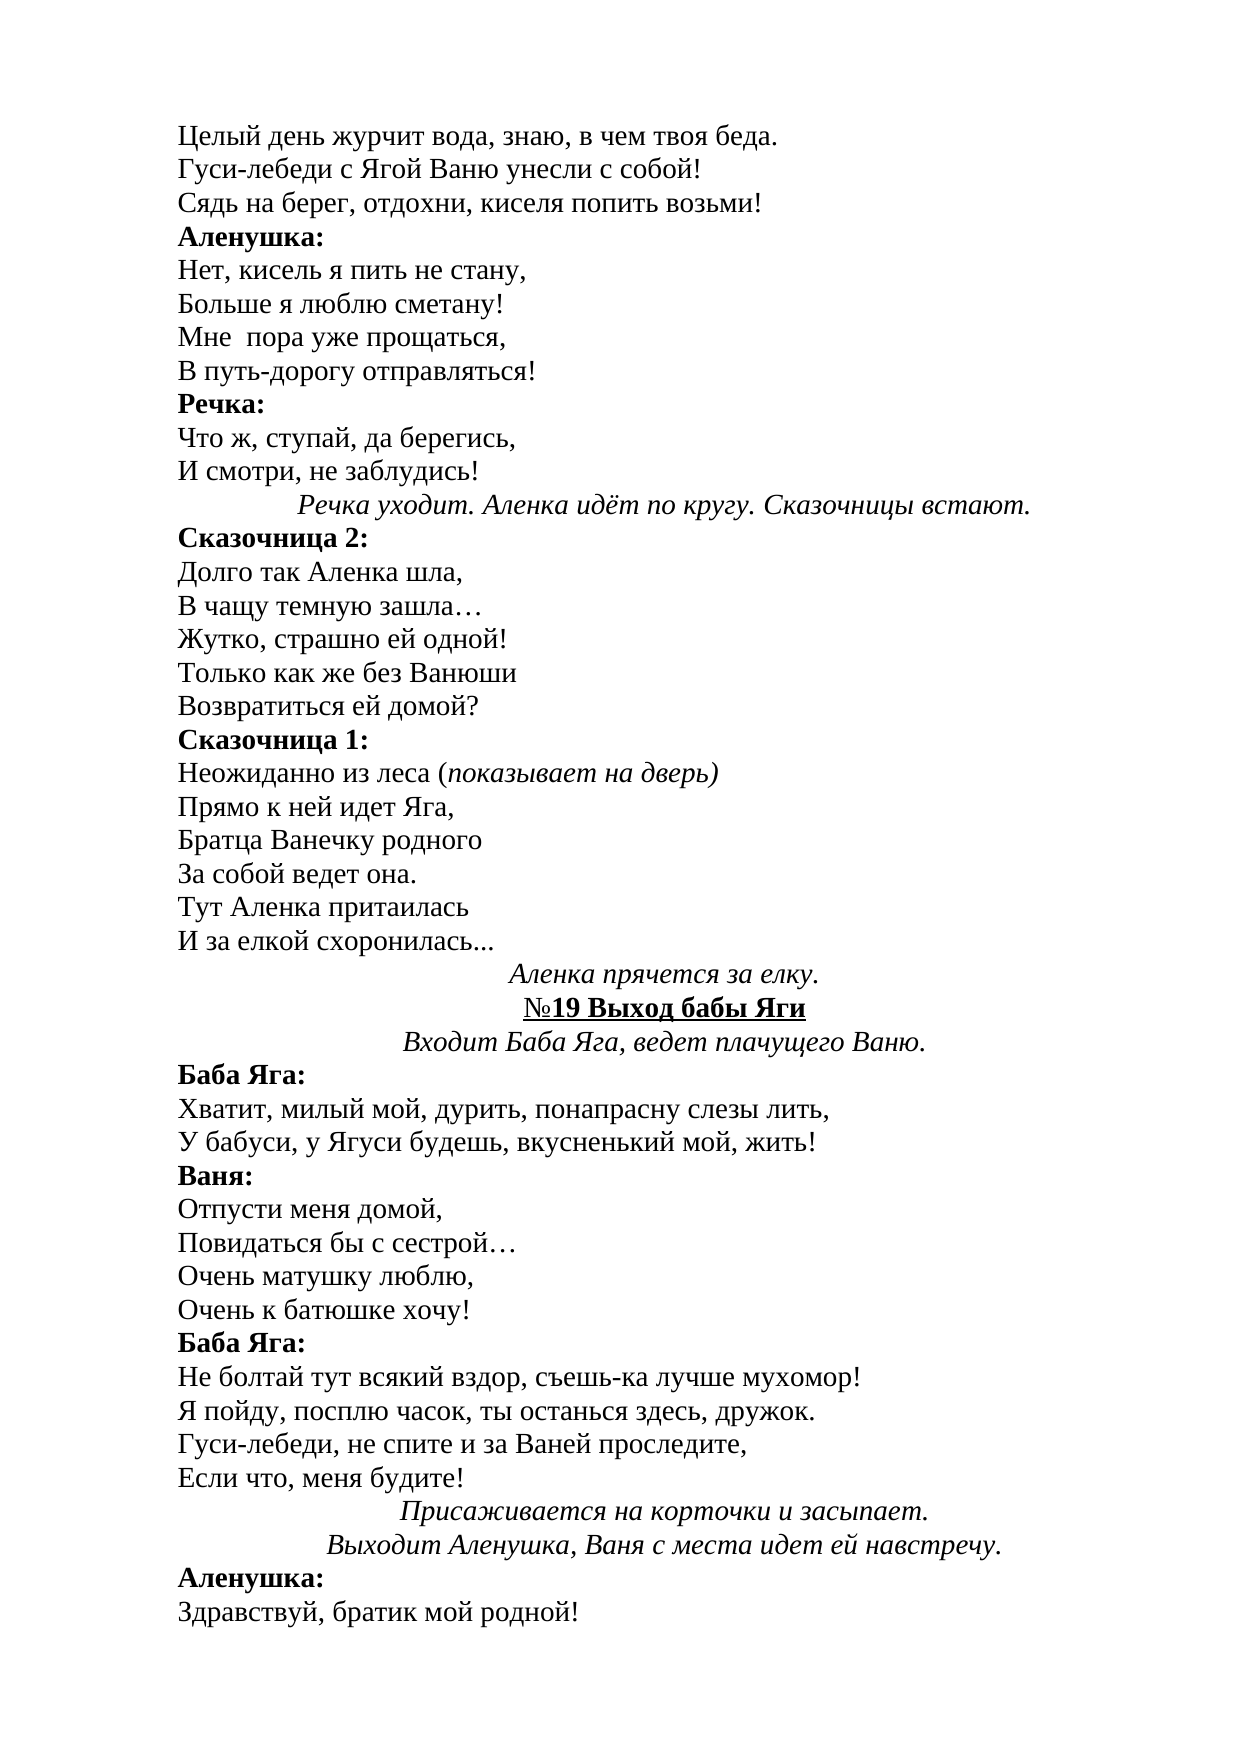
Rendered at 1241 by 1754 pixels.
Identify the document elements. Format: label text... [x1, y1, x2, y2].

text Баба Яга: [177, 1057, 1152, 1091]
text Речка: [177, 386, 1152, 420]
text Целый день журчит вода, знаю, в чем твоя беда. [177, 118, 1152, 152]
text И за елкой схоронилась... [177, 923, 1152, 957]
text У бабуси, у Ягуси будешь, вкусненький мой, жить! Ваня: [177, 1124, 1152, 1191]
text Повидаться бы с сестрой… Очень матушку люблю, [177, 1225, 1152, 1292]
text В чащу темную зашла… [177, 588, 1152, 621]
text Нет, кисель я пить не стану, [177, 252, 1152, 286]
text Входит Баба Яга, ведет плачущего Ваню. [177, 1024, 1152, 1057]
text Аленка прячется за елку. [177, 957, 1152, 990]
text Сядь на берег, отдохни, киселя попить возьми! [177, 185, 1152, 219]
text Если что, меня будите! [177, 1460, 1152, 1493]
text Долго так Аленка шла, [177, 554, 1152, 588]
text В путь-дорогу отправляться! [177, 353, 1152, 386]
text Мне пора уже прощаться, [177, 319, 1152, 353]
text Сказочница 2: [177, 521, 1152, 554]
text №19 Выход бабы Яги [177, 990, 1152, 1024]
text Что ж, ступай, да берегись, [177, 420, 1152, 453]
text Жутко, страшно ей одной! [177, 621, 1152, 655]
text Очень к батюшке хочу! Баба Яга: [177, 1292, 1152, 1359]
text Аленушка: [177, 1560, 1152, 1594]
text Только как же без Ванюши [177, 655, 1152, 688]
text Аленушка: [177, 219, 1152, 252]
text Выходит Аленушка, Ваня с места идет ей навстречу. [177, 1527, 1152, 1560]
text Возвратиться ей домой? [177, 688, 1152, 722]
text Здравствуй, братик мой родной! [177, 1594, 1152, 1627]
text Не болтай тут всякий вздор, съешь-ка лучше мухомор! [177, 1359, 1152, 1393]
text Хватит, милый мой, дурить, понапрасну слезы лить, [177, 1091, 1152, 1124]
text Отпусти меня домой, [177, 1191, 1152, 1225]
text Присаживается на корточки и засыпает. [177, 1493, 1152, 1527]
text Я пойду, посплю часок, ты останься здесь, дружок. [177, 1393, 1152, 1426]
text Гуси-лебеди, не спите и за Ваней проследите, [177, 1426, 1152, 1460]
text И смотри, не заблудись! [177, 453, 1152, 487]
text За собой ведет она. Тут Аленка притаилась [177, 856, 1152, 923]
text Сказочница 1: [177, 722, 1152, 755]
text Больше я люблю сметану! [177, 286, 1152, 319]
text Речка уходит. Аленка идёт по кругу. Сказочницы встают. [177, 487, 1152, 521]
text Гуси-лебеди с Ягой Ваню унесли с собой! [177, 152, 1152, 185]
text Неожиданно из леса (показывает на дверь) [177, 755, 1152, 789]
text Прямо к ней идет Яга, Братца Ванечку родного [177, 789, 1152, 856]
